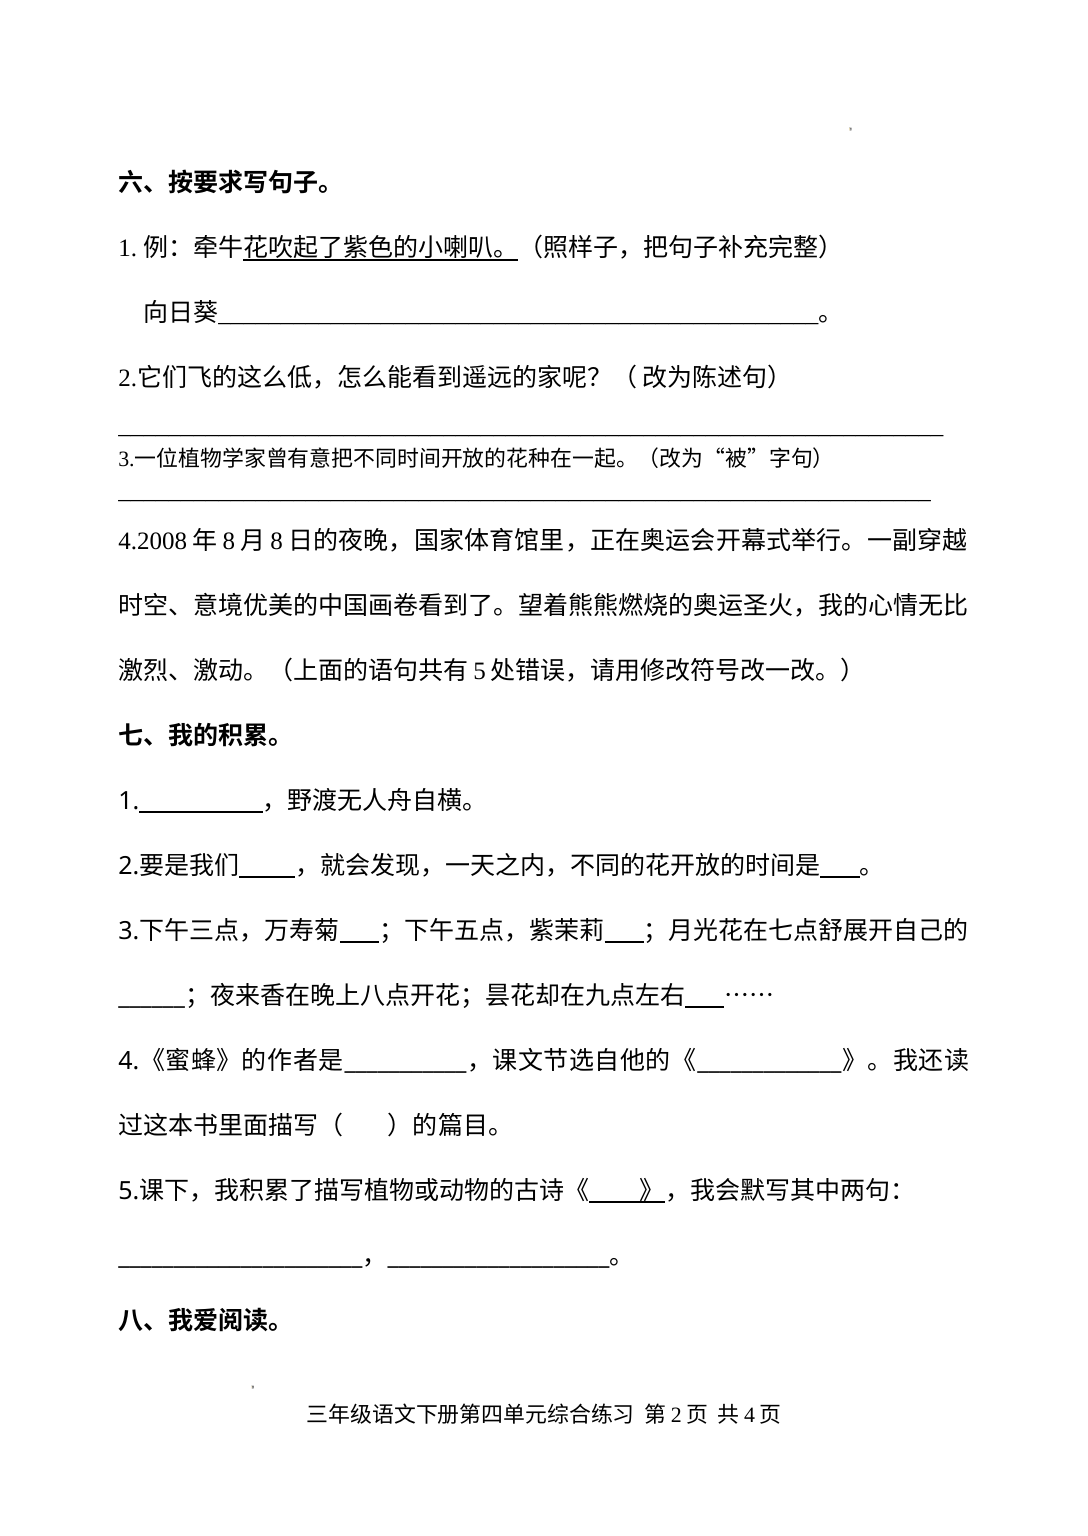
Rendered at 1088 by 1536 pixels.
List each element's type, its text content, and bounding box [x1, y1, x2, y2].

text 六、按要求写句子。 [118, 148, 969, 213]
text __________________________________________________________________ [118, 408, 969, 441]
text 3.一位植物学家曾有意把不同时间开放的花种在一起。（改为“被”字句） [118, 441, 969, 473]
text 3.下午三点，万寿菊 ；下午五点，紫茉莉 ；月光花在七点舒展开自己的______；夜来香在晚上八点开花；昙花却在九点左右 …… [118, 896, 969, 1026]
text _________________________________________________________________ [118, 473, 969, 506]
text 向日葵________________________________________________。 [118, 278, 969, 343]
text ______________________，____________________。 [118, 1221, 969, 1286]
text 2.它们飞的这么低，怎么能看到遥远的家呢？（ 改为陈述句） [118, 343, 969, 408]
text 八、我爱阅读。 [118, 1286, 969, 1351]
text 1. 例：牵牛花吹起了紫色的小喇叭。（照样子，把句子补充完整） [118, 213, 969, 278]
text 4.《蜜蜂》的作者是___________，课文节选自他的《_____________》。我还读过这本书里面描写（ ）的篇目。 [118, 1026, 969, 1156]
text 5.课下，我积累了描写植物或动物的古诗《 》，我会默写其中两句： [118, 1156, 969, 1221]
text 七、我的积累。 [118, 701, 969, 766]
text 4.2008年8月8日的夜晚，国家体育馆里，正在奥运会开幕式举行。一副穿越时空、意境优美的中国画卷看到了。望着熊熊燃烧的奥运圣火，我的心情无比激烈、激动。（上面的语句共有5处错误，请用修改符号改一改。） [118, 506, 969, 701]
text 2.要是我们 ，就会发现，一天之内，不同的花开放的时间是 。 [118, 831, 969, 896]
text 1. ，野渡无人舟自横。 [118, 766, 969, 831]
